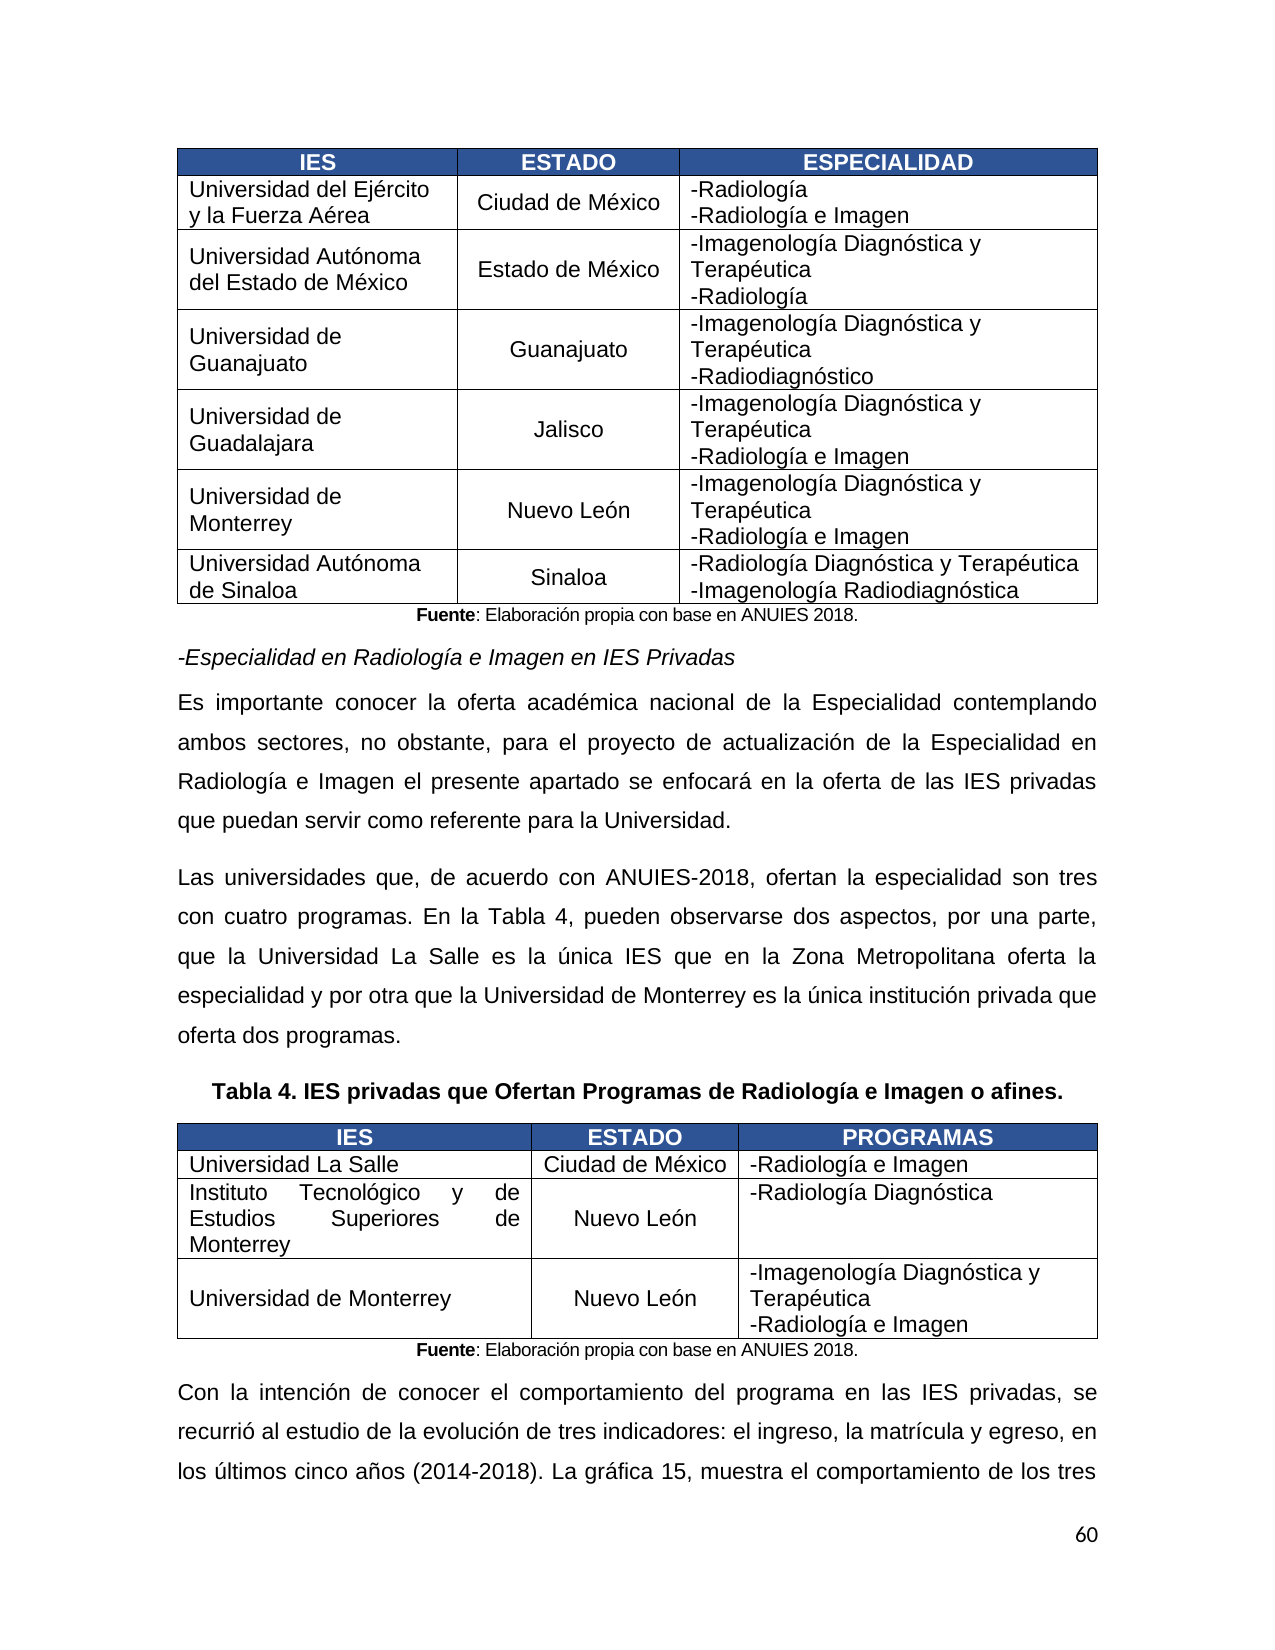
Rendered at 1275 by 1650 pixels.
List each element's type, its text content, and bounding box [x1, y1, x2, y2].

table_cell -Imagenología Diagnóstica y Terapéutica -Radiología e Imagen [739, 1259, 1097, 1338]
table_cell Jalisco [458, 390, 679, 469]
table_cell -Imagenología Diagnóstica y Terapéutica -Radiología e Imagen [680, 390, 1097, 469]
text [177, 1379, 1098, 1484]
text Tabla 4. IES privadas que Ofertan Programas de Radiología e Imagen o afines. [177, 1078, 1098, 1104]
table_cell Nuevo León [532, 1179, 738, 1258]
table_cell -Imagenología Diagnóstica y Terapéutica -Radiodiagnóstico [680, 310, 1097, 389]
table_header PROGRAMAS [739, 1124, 1097, 1150]
table_cell Universidad de Monterrey [178, 470, 457, 549]
table_cell -Radiología e Imagen [739, 1151, 1097, 1178]
table_cell Nuevo León [458, 470, 679, 549]
table_cell -Imagenología Diagnóstica y Terapéutica -Radiología [680, 230, 1097, 309]
table_cell Universidad de Monterrey [178, 1259, 531, 1338]
table_cell Estado de México [458, 230, 679, 309]
text Fuente: Elaboración propia con base en ANUIES 2018. [177, 604, 1098, 626]
text Es importante conocer la oferta académica nacional de la Especialidad contemplando ambos sectores, no obstante, para el proyecto de actualización de la Especialidad en Radiología e Imagen el presente apartado se enfocará en la oferta de las IES privadas que puedan servir como referente para la Universidad. [177, 689, 1098, 834]
table_cell Nuevo León [532, 1259, 738, 1338]
table_cell -Radiología Diagnóstica y Terapéutica -Imagenología Radiodiagnóstica [680, 550, 1097, 603]
table_cell Universidad Autónoma del Estado de México [178, 230, 457, 309]
table_cell Universidad de Guadalajara [178, 390, 457, 469]
table_header ESTADO [458, 149, 679, 175]
text -Especialidad en Radiología e Imagen en IES Privadas [177, 644, 1098, 670]
text Las universidades que, de acuerdo con ANUIES-2018, ofertan la especialidad son tres con cuatro programas. En la Tabla 4, pueden observarse dos aspectos, por una parte, que la Universidad La Salle es la única IES que en la Zona Metropolitana oferta la especialidad y por otra que la Universidad de Monterrey es la única institución privada que oferta dos programas. [177, 864, 1098, 1048]
table_cell -Radiología -Radiología e Imagen [680, 176, 1097, 229]
table_header IES [178, 1124, 531, 1150]
table_header ESTADO [532, 1124, 738, 1150]
table_header ESPECIALIDAD [680, 149, 1097, 175]
table_cell Guanajuato [458, 310, 679, 389]
table_cell -Imagenología Diagnóstica y Terapéutica -Radiología e Imagen [680, 470, 1097, 549]
table_cell Universidad del Ejército y la Fuerza Aérea [178, 176, 457, 229]
table_cell Universidad Autónoma de Sinaloa [178, 550, 457, 603]
table_header IES [178, 149, 457, 175]
table_cell Ciudad de México [532, 1151, 738, 1178]
table_cell Sinaloa [458, 550, 679, 603]
text Fuente: Elaboración propia con base en ANUIES 2018. [177, 1339, 1098, 1360]
table_cell -Radiología Diagnóstica [739, 1179, 1097, 1258]
table_cell Universidad La Salle [178, 1151, 531, 1178]
table_cell Universidad de Guanajuato [178, 310, 457, 389]
table_cell Instituto Tecnológico y de Estudios Superiores de Monterrey [178, 1179, 531, 1258]
table_cell Ciudad de México [458, 176, 679, 229]
